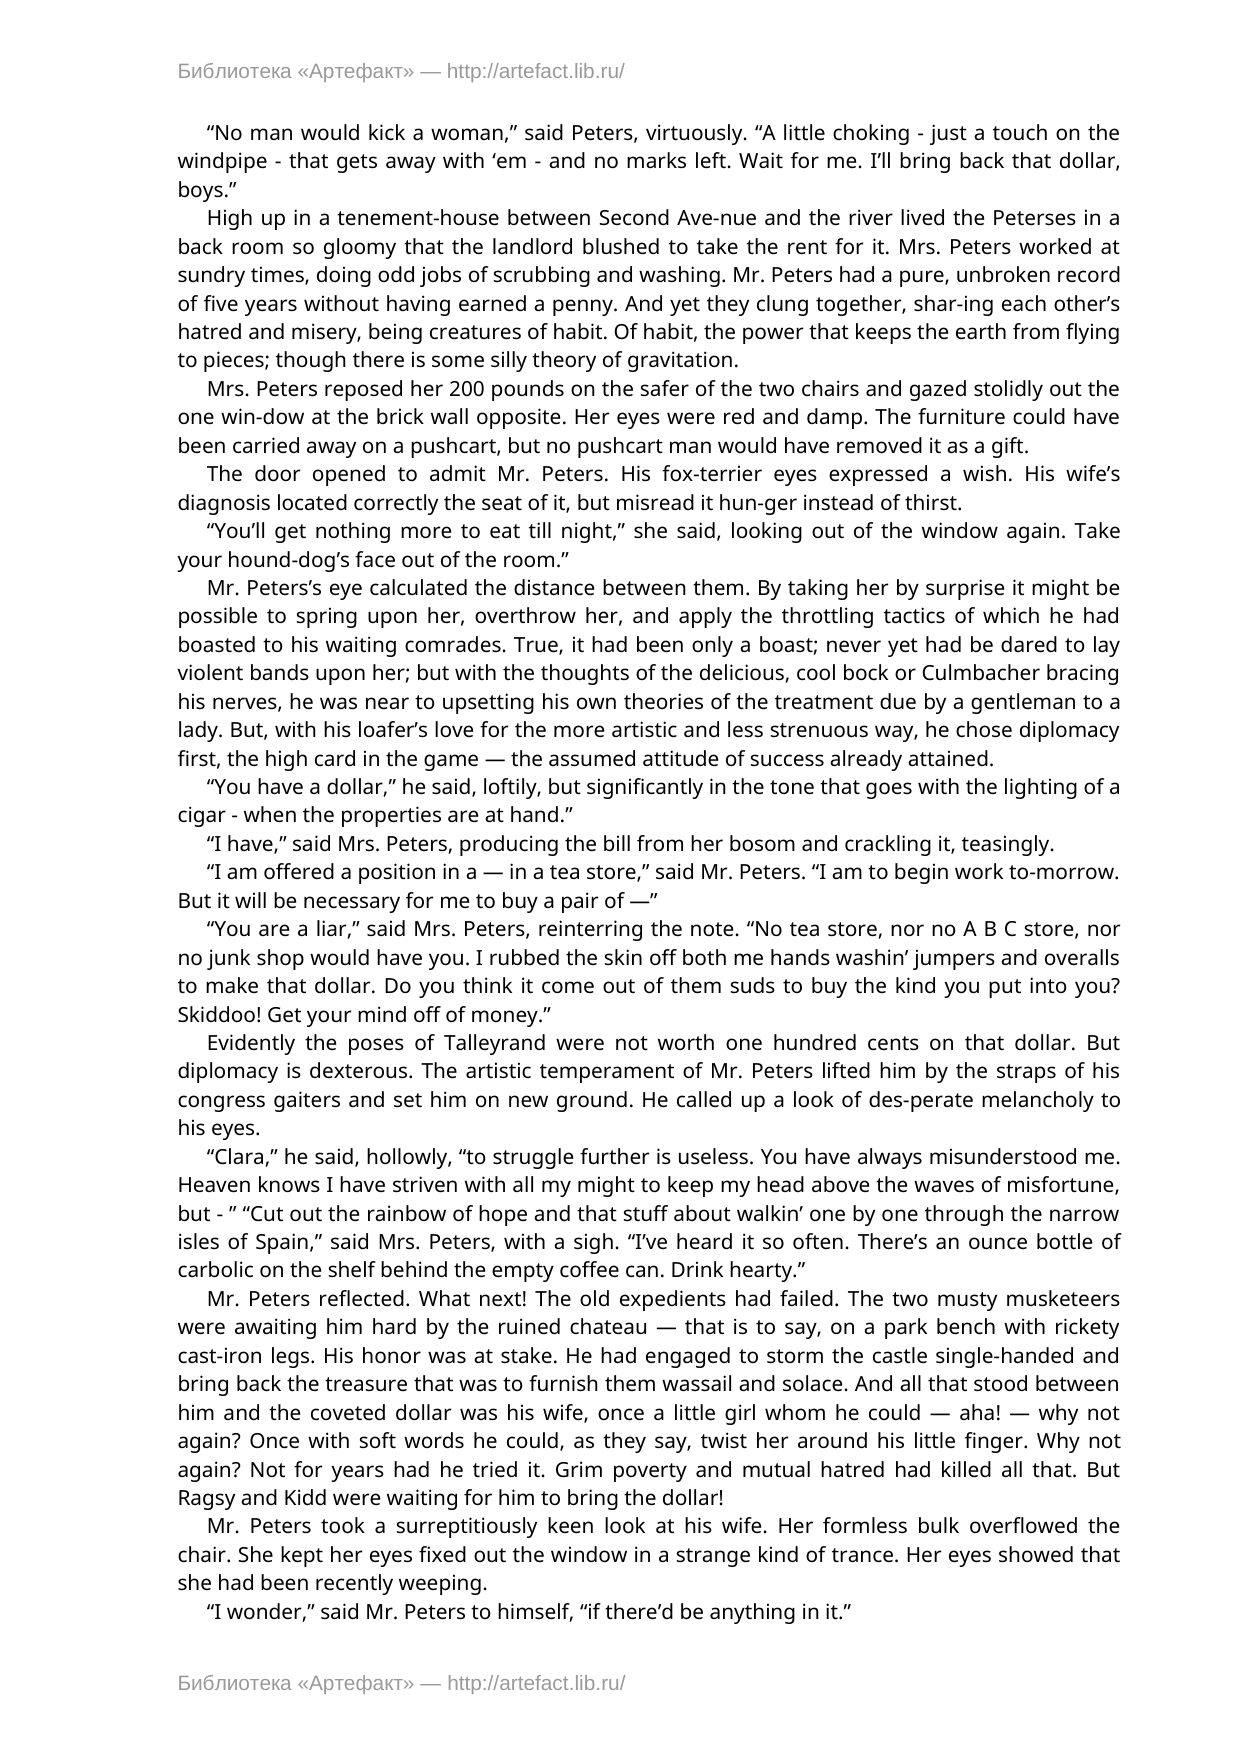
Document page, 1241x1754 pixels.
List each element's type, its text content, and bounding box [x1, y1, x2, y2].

text Evidently the poses of Talleyrand were not worth one hundred cents on that dollar. But diplomacy is dexterous. The artistic temperament of Mr. Peters lifted him by the straps of his congress gaiters and set him on new ground. He called up a look of des-perate melancholy to his eyes. [177, 1028, 1122, 1142]
text “I wonder,” said Mr. Peters to himself, “if there’d be anything in it.” [177, 1597, 1122, 1625]
text Mr. Peters’s eye calculated the distance between them. By taking her by surprise it might be possible to spring upon her, overthrow her, and apply the throttling tactics of which he had boasted to his waiting comrades. True, it had been only a boast; never yet had be dared to lay violent bands upon her; but with the thoughts of the delicious, cool bock or Culmbacher bracing his nerves, he was near to upsetting his own theories of the treatment due by a gentleman to a lady. But, with his loafer’s love for the more artistic and less strenuous way, he chose diplomacy first, the high card in the game — the assumed attitude of success already attained. [177, 573, 1122, 772]
text The door opened to admit Mr. Peters. His fox-terrier eyes expressed a wish. His wife’s diagnosis located correctly the seat of it, but misread it hun-ger instead of thirst. [177, 459, 1122, 516]
text “I have,” said Mrs. Peters, producing the bill from her bosom and crackling it, teasingly. [177, 829, 1122, 857]
text “Clara,” he said, hollowly, “to struggle further is useless. You have always misunderstood me. Heaven knows I have striven with all my might to keep my head above the waves of misfortune, but - ” “Cut out the rainbow of hope and that stuff about walkin’ one by one through the narrow isles of Spain,” said Mrs. Peters, with a sigh. “I’ve heard it so often. There’s an ounce bottle of carbolic on the shelf behind the empty coffee can. Drink hearty.” [177, 1142, 1122, 1284]
text Mr. Peters reflected. What next! The old expedients had failed. The two musty musketeers were awaiting him hard by the ruined chateau — that is to say, on a park bench with rickety cast-iron legs. His honor was at stake. He had engaged to storm the castle single-handed and bring back the treasure that was to furnish them wassail and solace. And all that stood between him and the coveted dollar was his wife, once a little girl whom he could — aha! — why not again? Once with soft words he could, as they say, twist her around his little finger. Why not again? Not for years had he tried it. Grim poverty and mutual hatred had killed all that. But Ragsy and Kidd were waiting for him to bring the dollar! [177, 1284, 1122, 1512]
text “I am offered a position in a — in a tea store,” said Mr. Peters. “I am to begin work to-morrow. But it will be necessary for me to buy a pair of —” [177, 857, 1122, 914]
text Mr. Peters took a surreptitiously keen look at his wife. Her formless bulk overflowed the chair. She kept her eyes fixed out the window in a strange kind of trance. Her eyes showed that she had been recently weeping. [177, 1512, 1122, 1597]
text “You’ll get nothing more to eat till night,” she said, looking out of the window again. Take your hound-dog’s face out of the room.” [177, 516, 1122, 573]
text “You have a dollar,” he said, loftily, but significantly in the tone that goes with the lighting of a cigar - when the properties are at hand.” [177, 772, 1122, 829]
text Mrs. Peters reposed her 200 pounds on the safer of the two chairs and gazed stolidly out the one win-dow at the brick wall opposite. Her eyes were red and damp. The furniture could have been carried away on a pushcart, but no pushcart man would have removed it as a gift. [177, 374, 1122, 459]
text “You are a liar,” said Mrs. Peters, reinterring the note. “No tea store, nor no A B C store, nor no junk shop would have you. I rubbed the skin off both me hands washin’ jumpers and overalls to make that dollar. Do you think it come out of them suds to buy the kind you put into you? Skiddoo! Get your mind off of money.” [177, 914, 1122, 1028]
text High up in a tenement-house between Second Ave-nue and the river lived the Peterses in a back room so gloomy that the landlord blushed to take the rent for it. Mrs. Peters worked at sundry times, doing odd jobs of scrubbing and washing. Mr. Peters had a pure, unbroken record of five years without having earned a penny. And yet they clung together, shar-ing each other’s hatred and misery, being creatures of habit. Of habit, the power that keeps the earth from flying to pieces; though there is some silly theory of gravitation. [177, 203, 1122, 374]
text “No man would kick a woman,” said Peters, virtuously. “A little choking - just a touch on the windpipe - that gets away with ‘em - and no marks left. Wait for me. I’ll bring back that dollar, boys.” [177, 118, 1122, 203]
